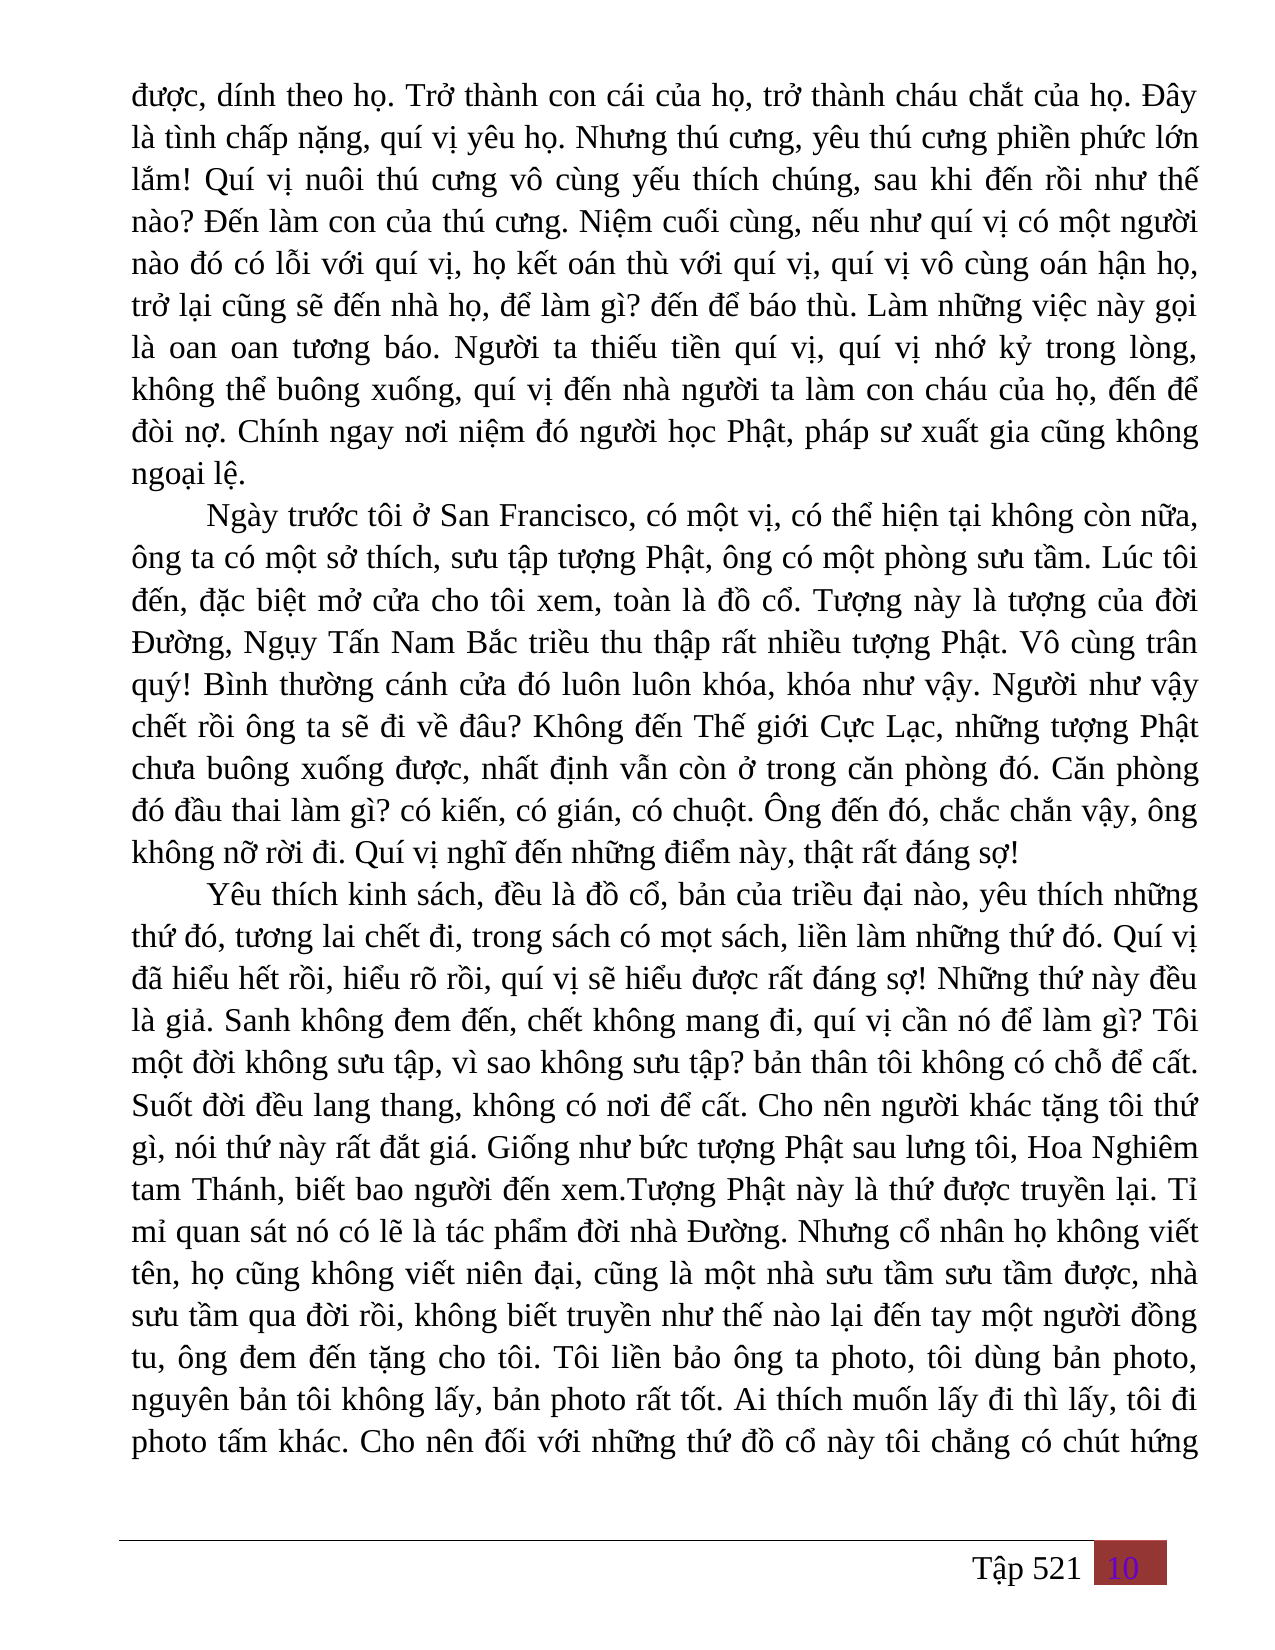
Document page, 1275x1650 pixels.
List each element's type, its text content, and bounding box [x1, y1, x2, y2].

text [131, 75, 1200, 492]
text Ngày trước tôi ở San Francisco, có một vị, có thể hiện tại không còn nữa, ông ta có một sở thích, sưu tập tượng Phật, ông có một phòng sưu tầm. Lúc tôi đến, đặc biệt mở cửa cho tôi xem, toàn là đồ cổ. Tượng này là tượng của đời Đường, Ngụy Tấn Nam Bắc triều thu thập rất nhiều tượng Phật. Vô cùng trân quý! Bình thường cánh cửa đó luôn luôn khóa, khóa như vậy. Người như vậy chết rồi ông ta sẽ đi về đâu? Không đến Thế giới Cực Lạc, những tượng Phật chưa buông xuống được, nhất định vẫn còn ở trong căn phòng đó. Căn phòng đó đầu thai làm gì? có kiến, có gián, có chuột. Ông đến đó, chắc chắn vậy, ông không nỡ rời đi. Quí vị nghĩ đến những điểm này, thật rất đáng sợ! [131, 496, 1200, 871]
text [131, 874, 1200, 1460]
